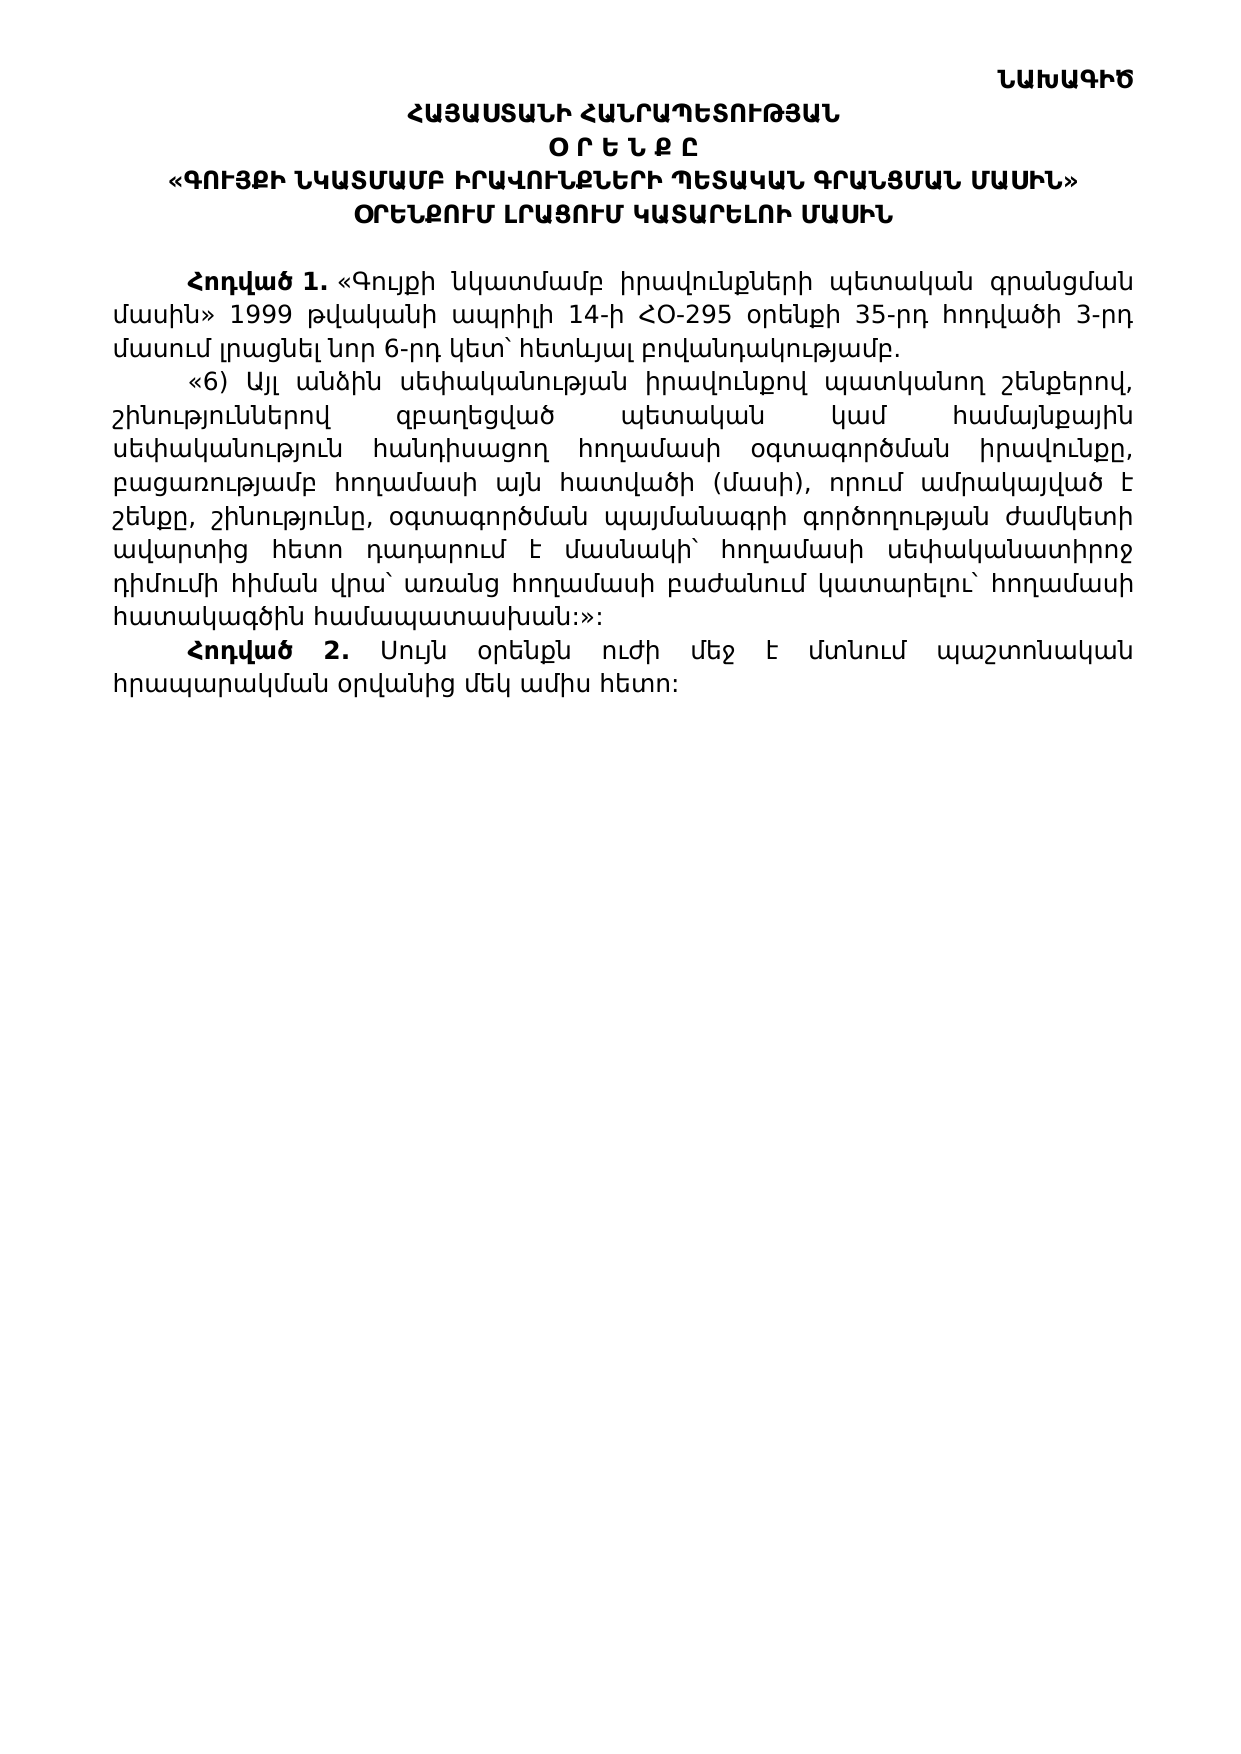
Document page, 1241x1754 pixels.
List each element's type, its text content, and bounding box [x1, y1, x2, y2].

text ՆԱԽԱԳԻԾ [112, 66, 1134, 95]
text «ԳՈՒՅՔԻ ՆԿԱՏՄԱՄԲ ԻՐԱՎՈՒՆՔՆԵՐԻ ՊԵՏԱԿԱՆ ԳՐԱՆՑՄԱՆ ՄԱՍԻՆ» ՕՐԵՆՔՈՒՄ ԼՐԱՑՈՒՄ ԿԱՏԱՐԵԼՈԻ ՄԱՍԻՆ [112, 166, 1134, 229]
text Հոդված 2. Սույն օրենքն ուժի մեջ է մտնում պաշտոնական հրապարակման օրվանից մեկ ամիս հետո: [112, 636, 1134, 698]
text Օ Ր Ե Ն Ք Ը [112, 133, 1134, 162]
text «6) Այլ անձին սեփականության իրավունքով պատկանող շենքերով, շինություններով զբաղեցված պետական կամ համայնքային սեփականություն հանդիսացող հողամասի օգտագործման իրավունքը, բացառությամբ հողամասի այն հատվածի (մասի), որում ամրակայված է շենքը, շինությունը, օգտագործման պայմանագրի գործողության ժամկետի ավարտից հետո դադարում է մասնակի՝ հողամասի սեփականատիրոջ դիմումի հիման վրա՝ առանց հողամասի բաժանում կատարելու՝ հողամասի հատակագծին համապատասխան:»: [112, 367, 1134, 631]
text ՀԱՅԱՍՏԱՆԻ ՀԱՆՐԱՊԵՏՈՒԹՅԱՆ [112, 99, 1134, 128]
text Հոդված 1. «Գույքի նկատմամբ իրավունքների պետական գրանցման մասին» 1999 թվականի ապրիլի 14-ի ՀՕ-295 օրենքի 35-րդ հոդվածի 3-րդ մասում լրացնել նոր 6-րդ կետ՝ հետևյալ բովանդակությամբ. [112, 267, 1134, 363]
